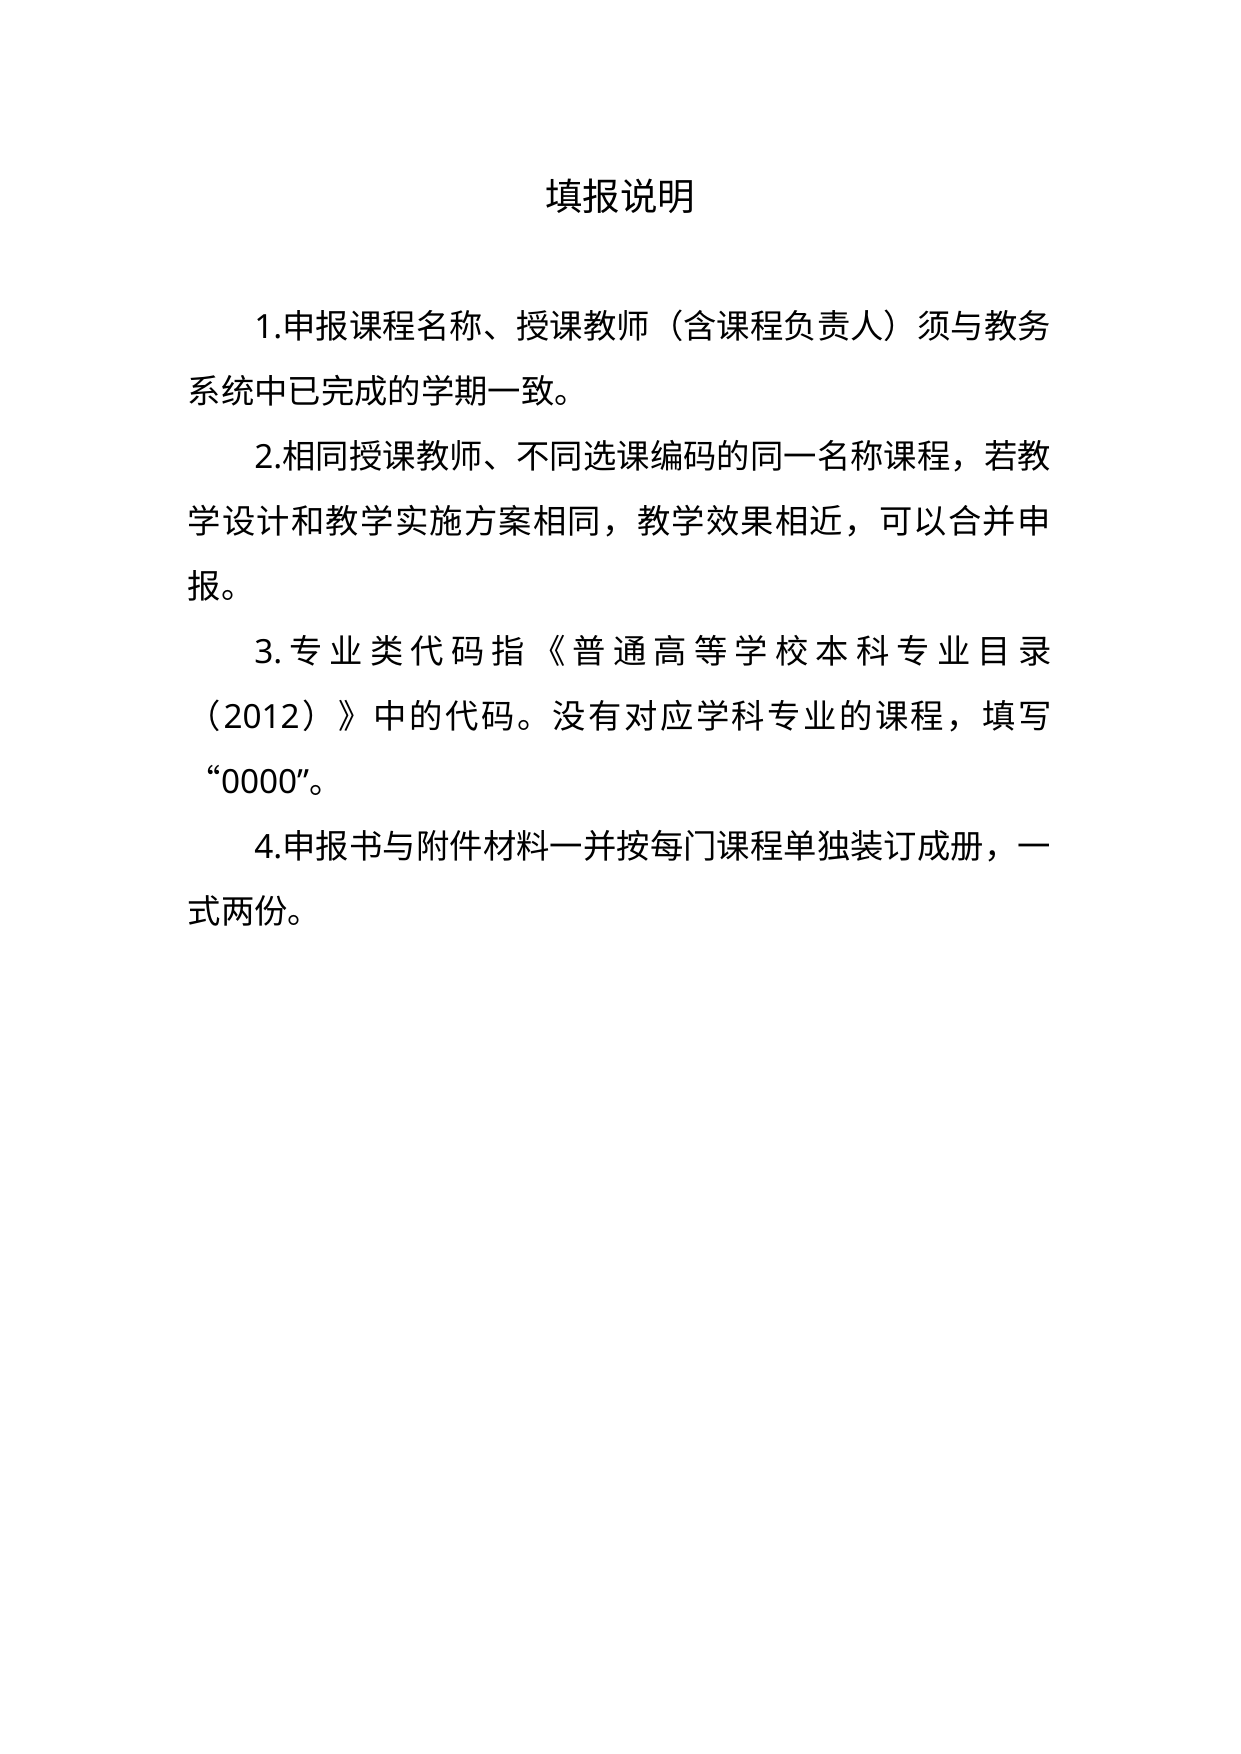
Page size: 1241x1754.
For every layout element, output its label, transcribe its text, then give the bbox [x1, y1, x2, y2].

text 填报说明 [187, 162, 1053, 227]
text 3.专业类代码指《普通高等学校本科专业目录（2012）》中的代码。没有对应学科专业的课程，填写“0000”。 [187, 617, 1053, 812]
text 1.申报课程名称、授课教师（含课程负责人）须与教务系统中已完成的学期一致。 [187, 292, 1053, 422]
text 2.相同授课教师、不同选课编码的同一名称课程，若教学设计和教学实施方案相同，教学效果相近，可以合并申报。 [187, 422, 1053, 617]
text 4.申报书与附件材料一并按每门课程单独装订成册，一式两份。 [187, 812, 1053, 942]
